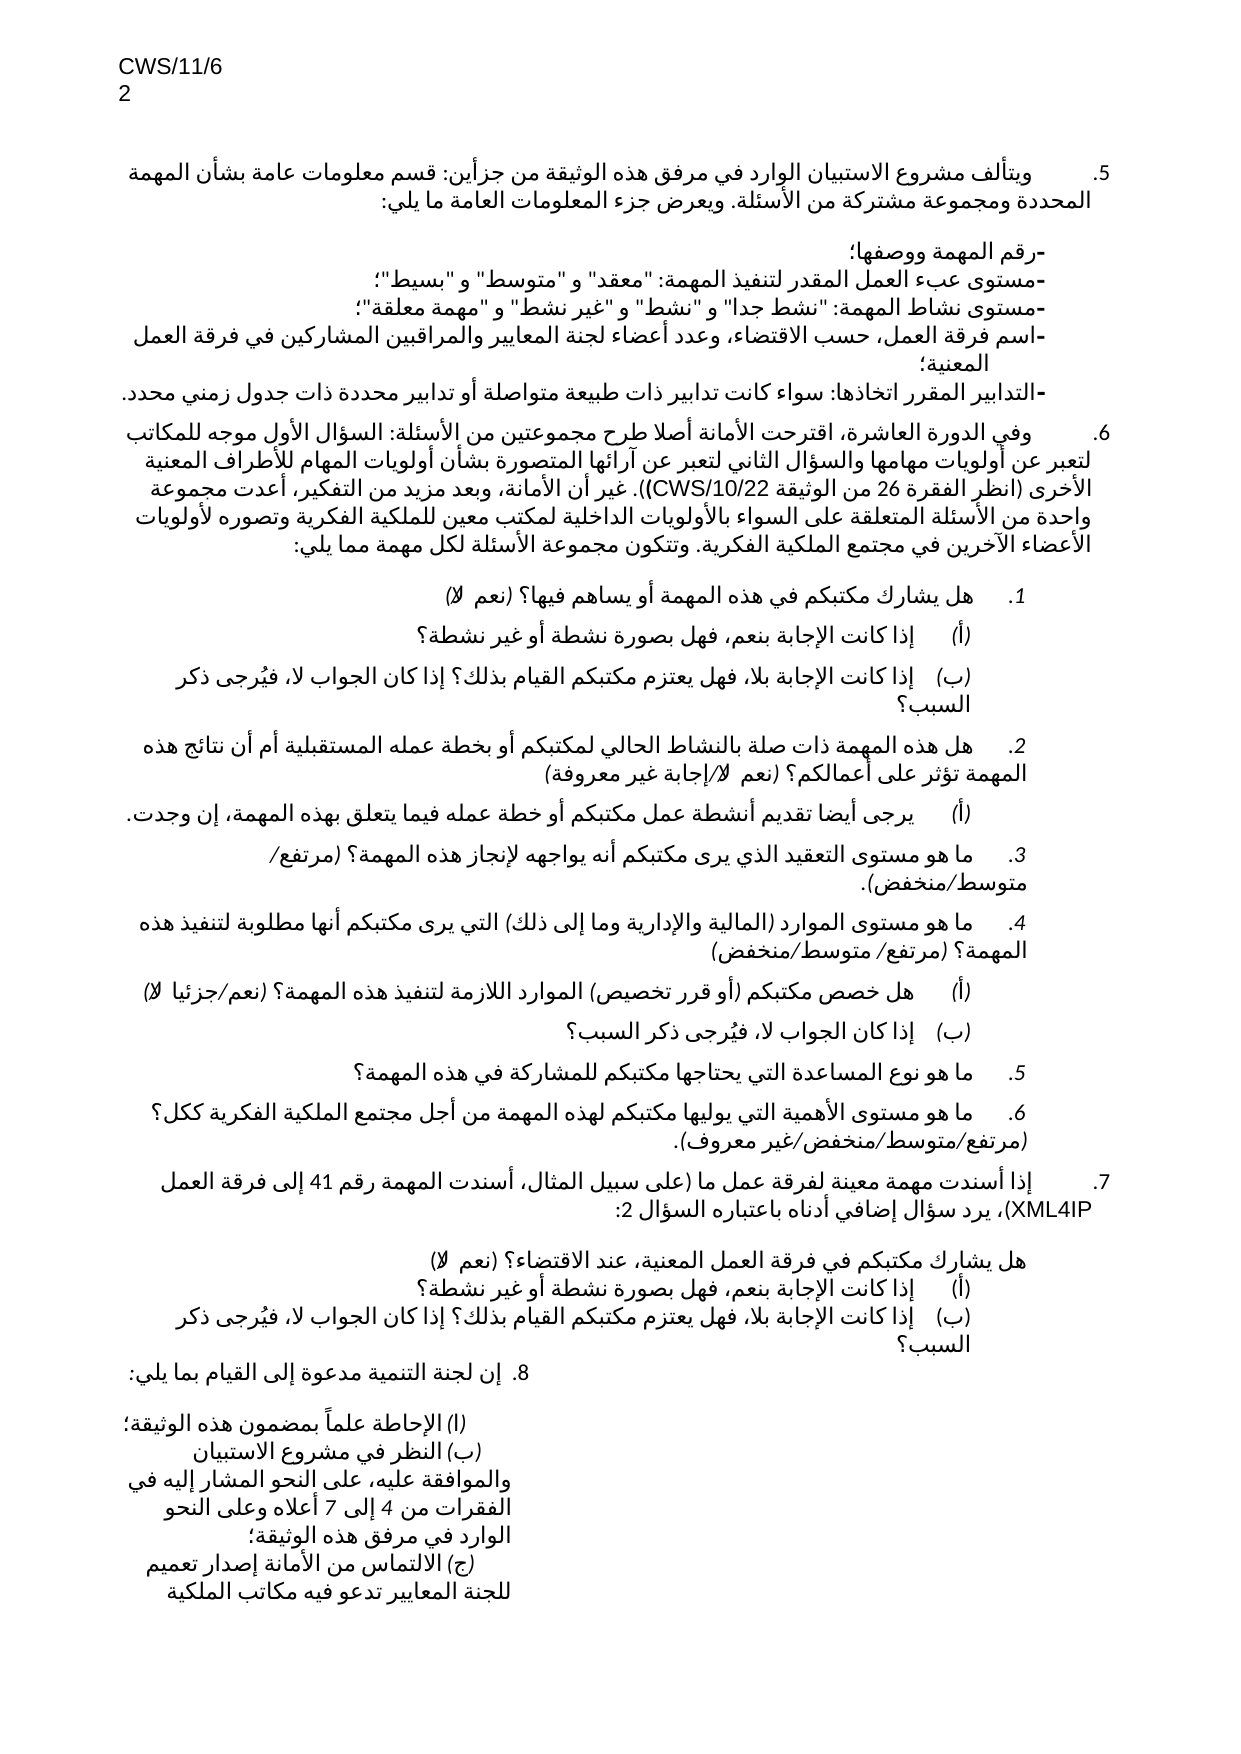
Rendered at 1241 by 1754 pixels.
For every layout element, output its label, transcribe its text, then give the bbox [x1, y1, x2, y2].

text إذا أسندت مهمة معينة لفرقة عمل ما (على سبيل المثال، أسندت المهمة رقم 41 إلى فرقة العمل XML4IP)، يرد سؤال إضافي أدناه باعتباره السؤال 2: [118, 1167, 1092, 1223]
text 2. هل هذه المهمة ذات صلة بالنشاط الحالي لمكتبكم أو بخطة عمله المستقبلية أم أن نتائج هذه المهمة تؤثر على أعمالكم؟ (نعم/لا/إجابة غير معروفة) [118, 731, 1028, 787]
text 1. هل يشارك مكتبكم في هذه المهمة أو يساهم فيها؟ (نعم/لا) [118, 581, 1028, 609]
text 5. ما هو نوع المساعدة التي يحتاجها مكتبكم للمشاركة في هذه المهمة؟ [118, 1058, 1028, 1086]
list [118, 1549, 512, 1605]
text (ب) إذا كانت الإجابة بلا، فهل يعتزم مكتبكم القيام بذلك؟ ‌إذا كان الجواب لا، فيُرجى ذكر السبب؟ [118, 1302, 971, 1358]
text (ب) إذا كانت الإجابة بلا، فهل يعتزم مكتبكم القيام بذلك؟ ‌إذا كان الجواب لا، فيُرجى ذكر السبب؟ [118, 662, 971, 718]
list رقم المهمة ووصفها؛ [118, 237, 1037, 266]
text إن لجنة التنمية مدعوة إلى القيام بما يلي: [118, 1358, 512, 1386]
text (أ) إذا كانت الإجابة بنعم، فهل بصورة نشطة أو غير نشطة؟ [118, 622, 971, 650]
text 6. ما هو مستوى الأهمية التي يوليها مكتبكم لهذه المهمة من أجل مجتمع الملكية الفكرية ككل؟ (مرتفع/متوسط/منخفض/غير معروف). [118, 1098, 1028, 1154]
list مستوى عبء العمل المقدر لتنفيذ المهمة: "معقد" و "متوسط" و "بسيط"؛ [118, 266, 1037, 293]
list اسم فرقة العمل، حسب الاقتضاء، وعدد أعضاء لجنة المعايير والمراقبين المشاركين في فرقة العمل المعنية؛ [118, 322, 1037, 378]
list الإحاطة علماً بمضمون هذه الوثيقة؛ [118, 1409, 512, 1437]
list التدابير المقرر اتخاذها: سواء كانت تدابير ذات طبيعة متواصلة أو تدابير محددة ذات جدول زمني محدد. [118, 378, 1037, 406]
text (أ) هل خصص مكتبكم (أو قرر تخصيص) الموارد اللازمة لتنفيذ هذه المهمة؟ (نعم/جزئيا/لا) [118, 977, 971, 1005]
text 4. ما هو مستوى الموارد (المالية والإدارية وما إلى ذلك) التي يرى مكتبكم أنها مطلوبة لتنفيذ هذه المهمة؟ (مرتفع/ متوسط/منخفض) [118, 908, 1028, 964]
text 3. ما هو مستوى التعقيد الذي يرى مكتبكم أنه يواجهه لإنجاز هذه المهمة؟ (مرتفع/ متوسط/منخفض). [118, 840, 1028, 896]
text (ب) ‌إذا كان الجواب لا، فيُرجى ذكر السبب؟ [118, 1017, 971, 1045]
text ويتألف مشروع الاستبيان الوارد في مرفق هذه الوثيقة من جزأين: قسم معلومات عامة بشأن المهمة المحددة ومجموعة مشتركة من الأسئلة. ويعرض جزء المعلومات العامة ما يلي: [118, 158, 1092, 214]
list مستوى نشاط المهمة: "نشط جدا" و "نشط" و "غير نشط" و "مهمة معلقة"؛ [118, 293, 1037, 322]
text (أ) يرجى أيضا تقديم أنشطة عمل مكتبكم أو خطة عمله فيما يتعلق بهذه المهمة، إن وجدت. [118, 799, 971, 827]
text (أ) إذا كانت الإجابة بنعم، فهل بصورة نشطة أو غير نشطة؟ [118, 1274, 971, 1302]
text هل يشارك مكتبكم في فرقة العمل المعنية، عند الاقتضاء؟ (نعم/لا) [118, 1246, 1027, 1274]
text وفي الدورة العاشرة، اقترحت الأمانة أصلا طرح مجموعتين من الأسئلة: السؤال الأول موجه للمكاتب لتعبر عن أولويات مهامها والسؤال الثاني لتعبر عن آرائها المتصورة بشأن أولويات المهام للأطراف المعنية الأخرى (انظر الفقرة 26 من الوثيقة CWS/10/22)). غير أن الأمانة، وبعد مزيد من التفكير، أعدت مجموعة واحدة من الأسئلة المتعلقة على السواء بالأولويات الداخلية لمكتب معين للملكية الفكرية وتصوره لأولويات الأعضاء الآخرين في مجتمع الملكية الفكرية. وتتكون مجموعة الأسئلة لكل مهمة مما يلي: [118, 418, 1092, 558]
list النظر في مشروع الاستبيان والموافقة عليه، على النحو المشار إليه في الفقرات من 4 إلى 7 أعلاه وعلى النحو الوارد في مرفق هذه الوثيقة؛ [118, 1437, 512, 1549]
